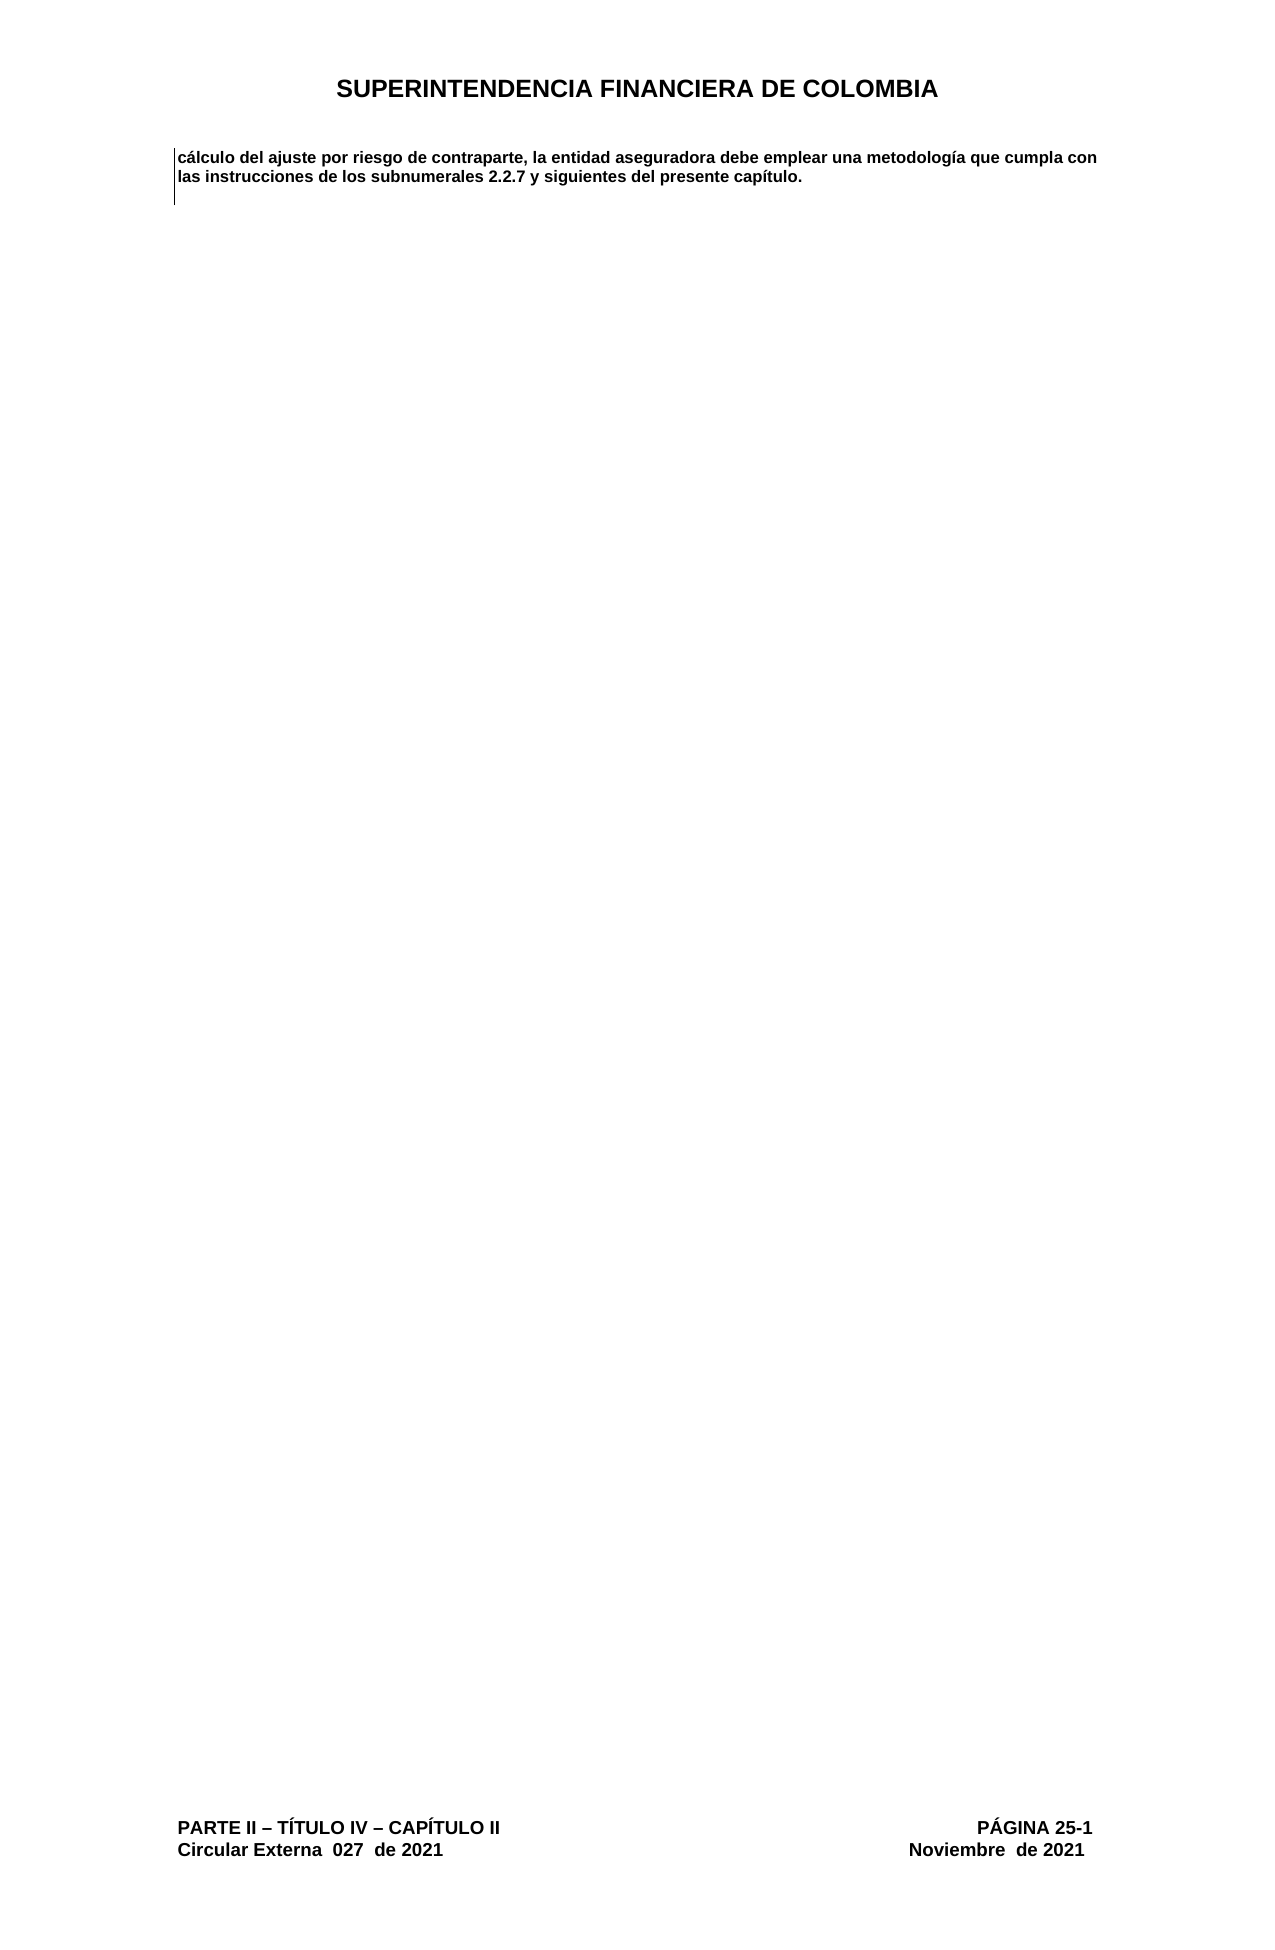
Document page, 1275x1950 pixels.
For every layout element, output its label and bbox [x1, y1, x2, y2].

text [177, 148, 1098, 186]
